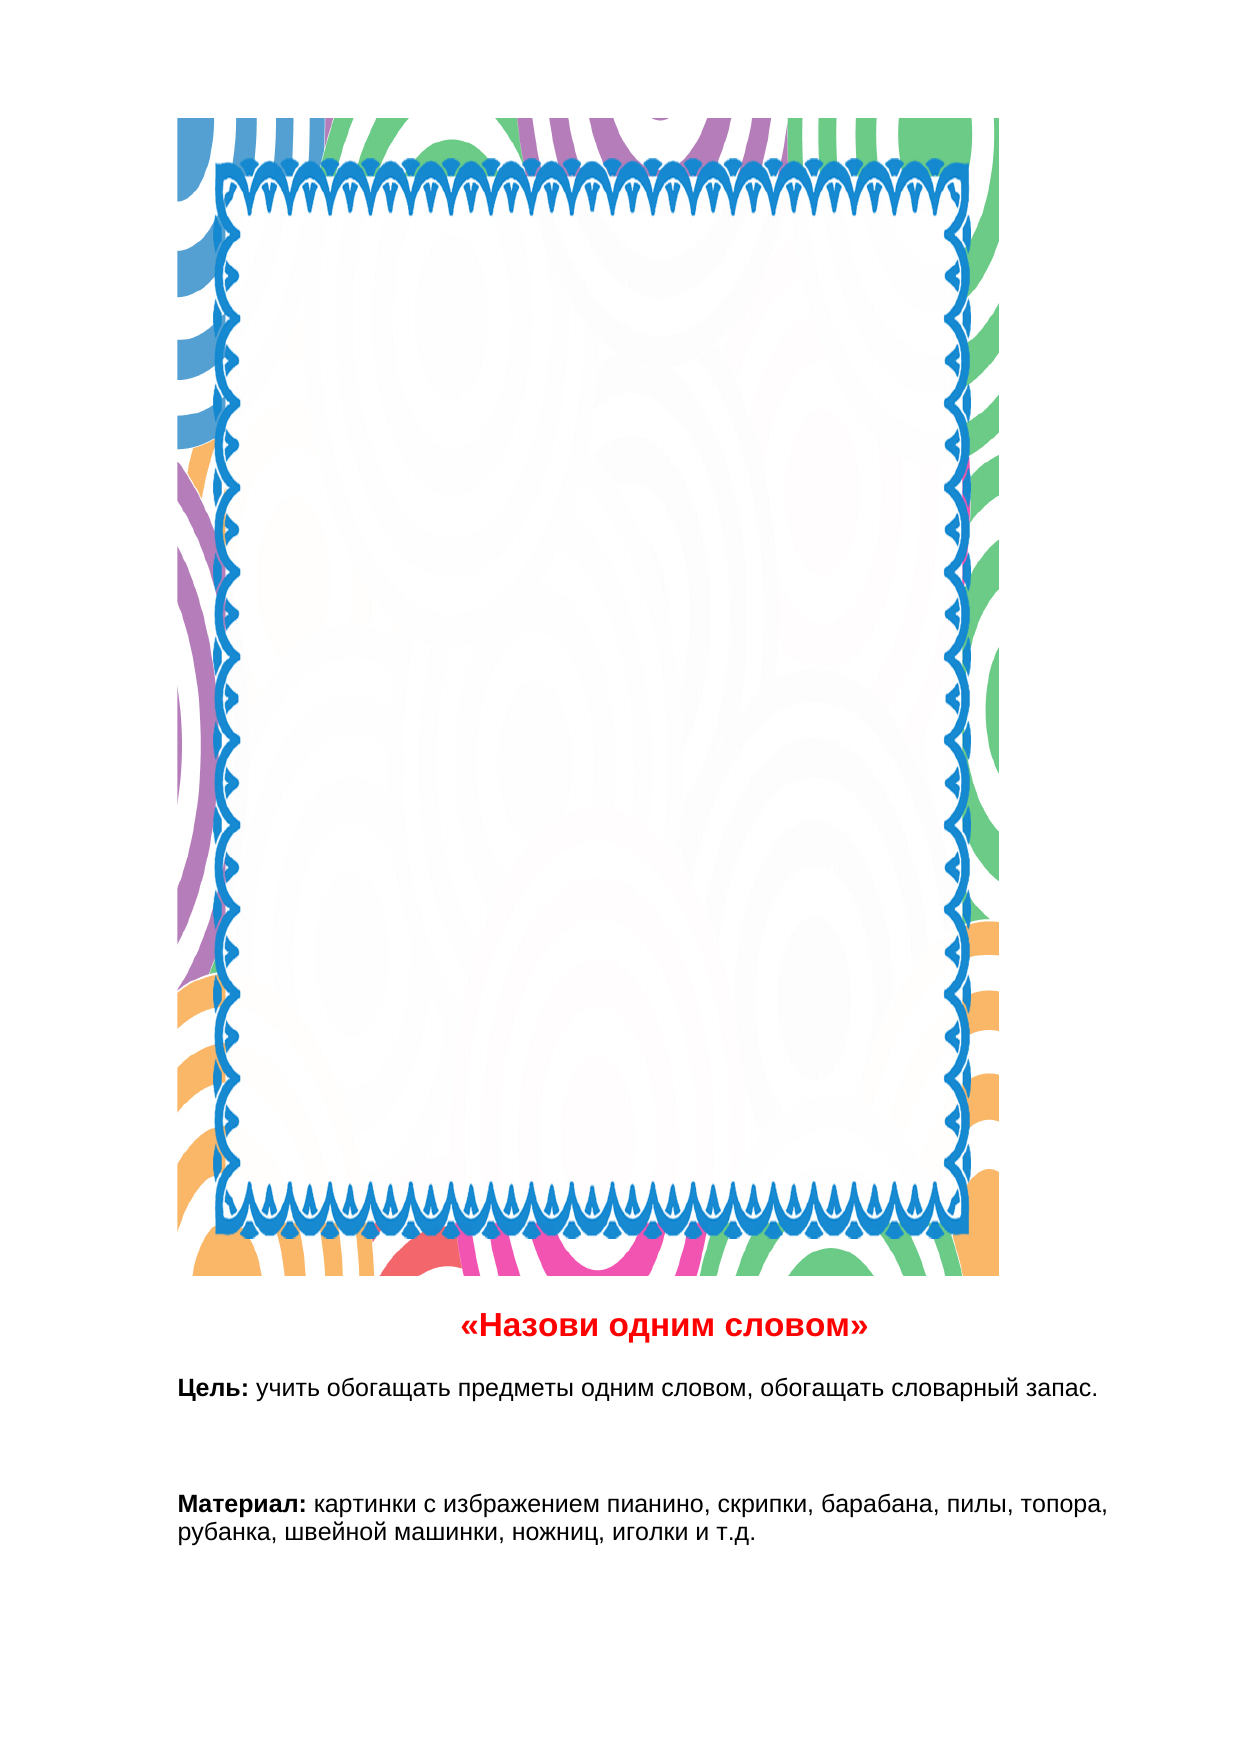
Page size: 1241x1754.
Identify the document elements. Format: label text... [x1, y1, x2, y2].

text Материал: картинки с избражением пианино, скрипки, барабана, пилы, топора, рубанка, швейной машинки, ножниц, иголки и т.д. [177, 1488, 1152, 1546]
picture [177, 118, 999, 1276]
text «Назови одним словом» [177, 1305, 1152, 1343]
text Цель: учить обогащать предметы одним словом, обогащать словарный запас. [177, 1373, 1152, 1401]
